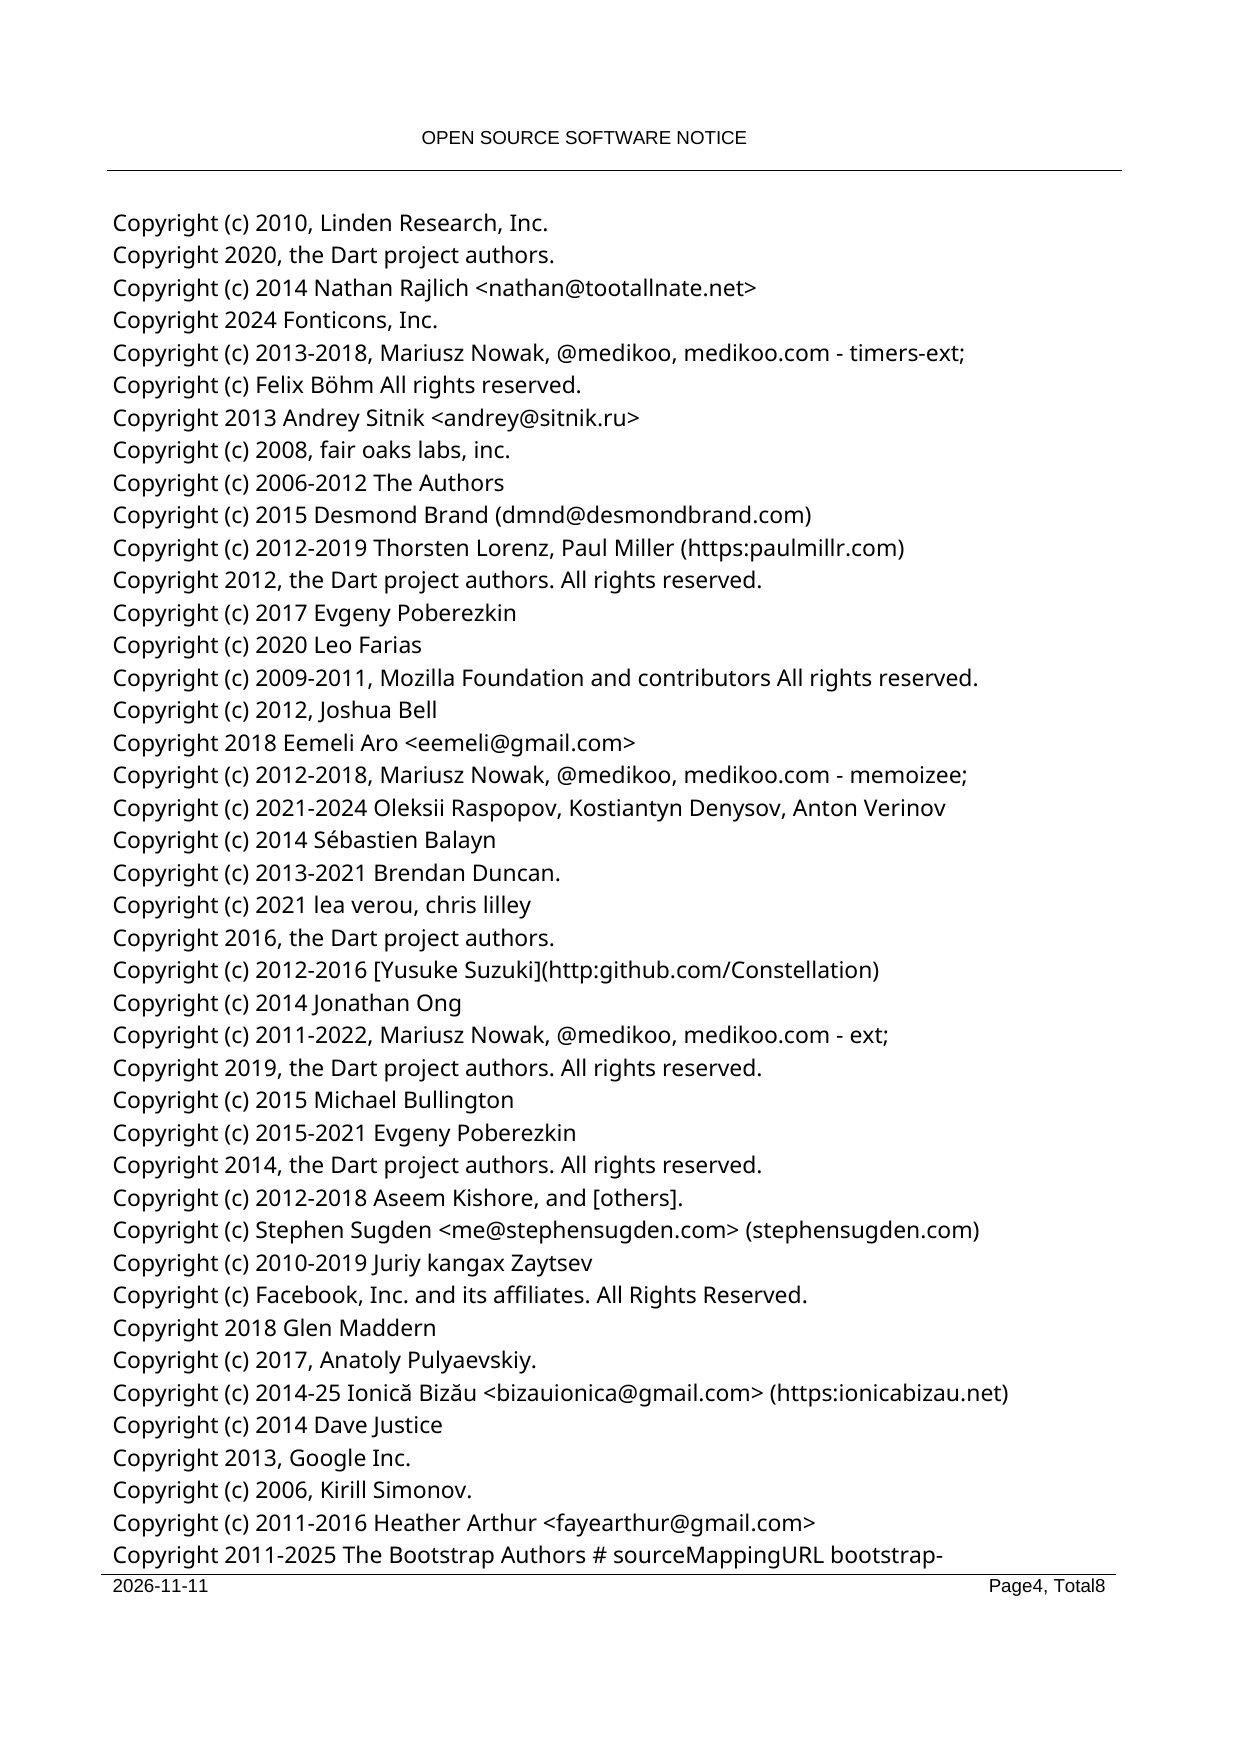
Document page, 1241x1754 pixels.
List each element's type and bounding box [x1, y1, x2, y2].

text [112, 206, 1128, 1571]
